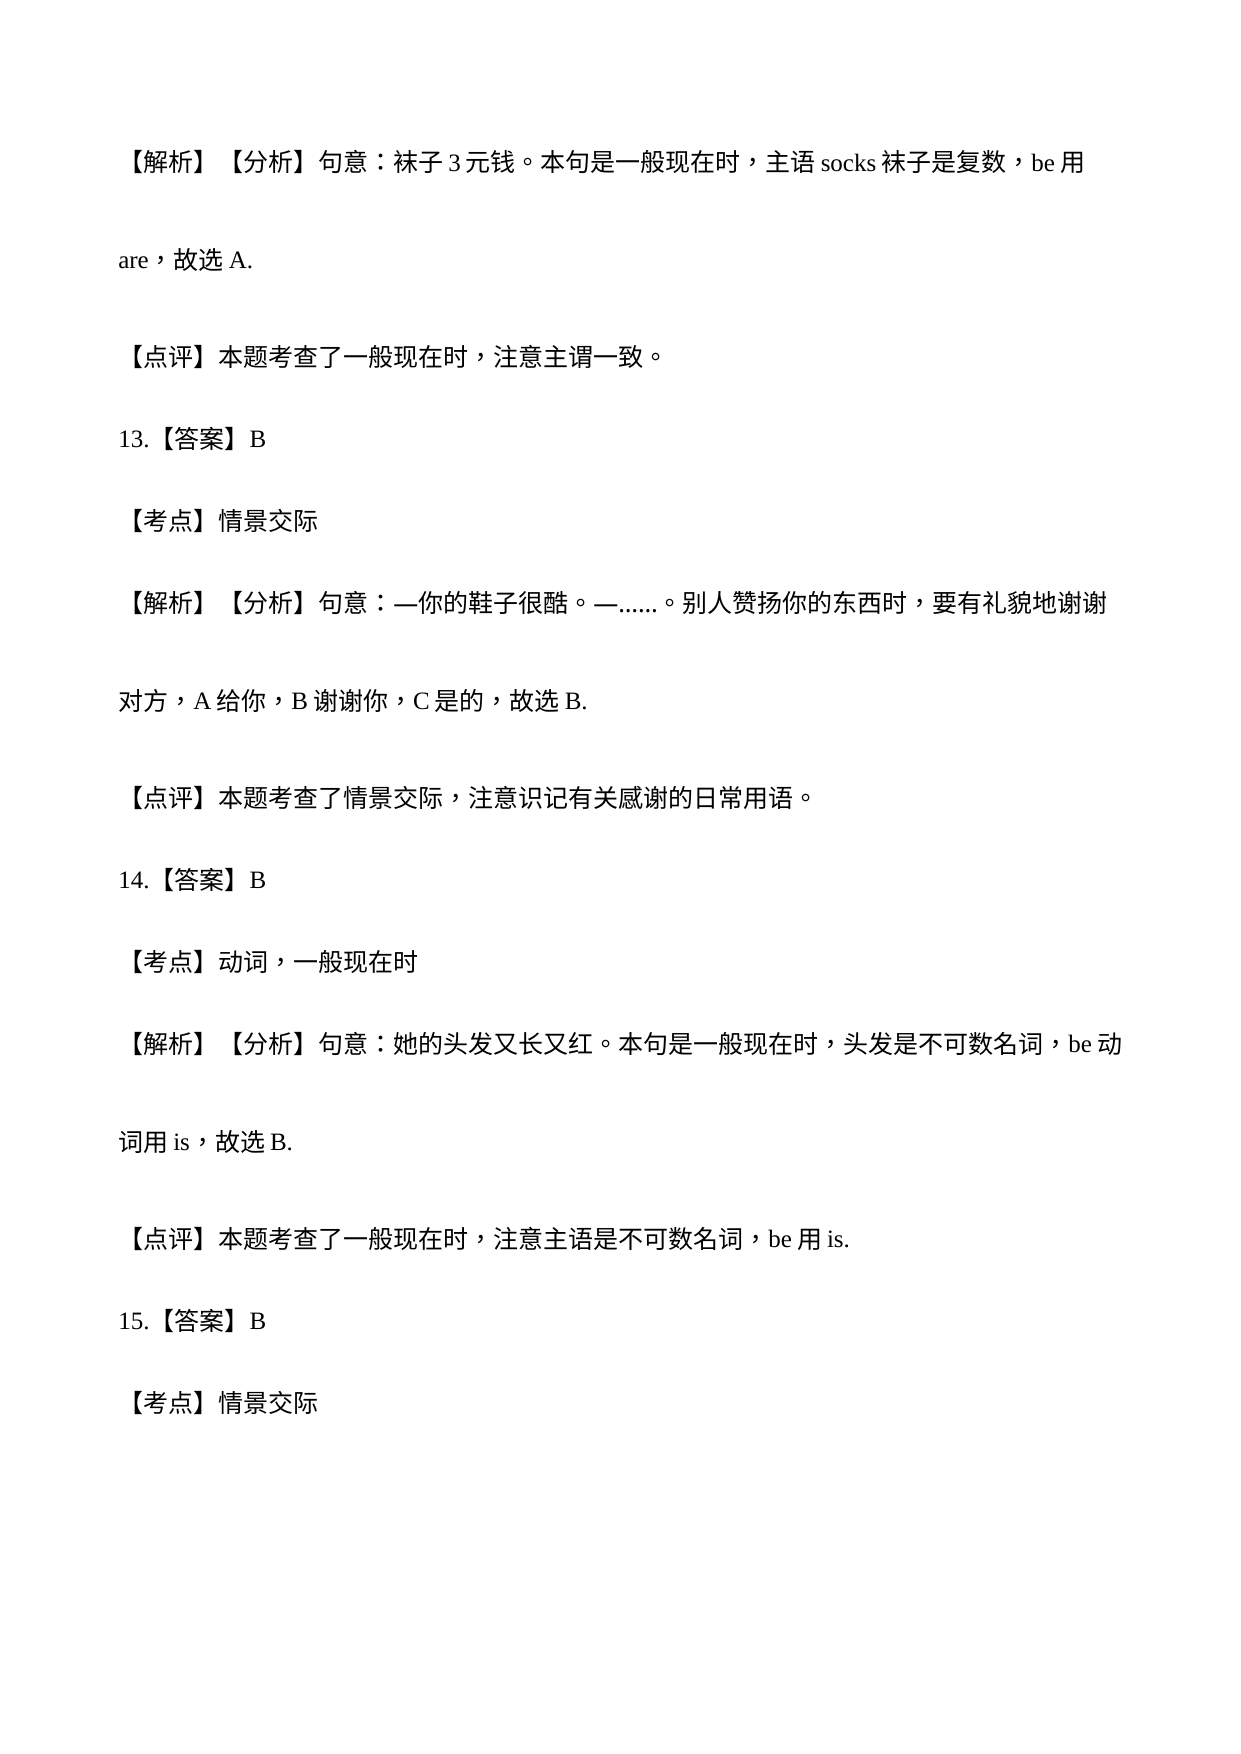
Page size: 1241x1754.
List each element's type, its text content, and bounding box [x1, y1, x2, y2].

text 15.【答案】B [118, 1288, 1122, 1353]
text 【考点】情景交际 [118, 1370, 1122, 1435]
text 13.【答案】B [118, 406, 1122, 471]
text 【解析】【分析】句意：她的头发又长又红。本句是一般现在时，头发是不可数名词，be动词用is，故选B. 【点评】本题考查了一般现在时，注意主语是不可数名词，be用is. [118, 1011, 1122, 1271]
text 14.【答案】B [118, 847, 1122, 912]
text 【解析】【分析】句意：袜子3元钱。本句是一般现在时，主语socks袜子是复数，be用are，故选A. 【点评】本题考查了一般现在时，注意主谓一致。 [118, 129, 1122, 389]
text 【考点】情景交际 [118, 488, 1122, 553]
text 【考点】动词，一般现在时 [118, 929, 1122, 994]
text 【解析】【分析】句意：—你的鞋子很酷。—……。别人赞扬你的东西时，要有礼貌地谢谢对方，A给你，B谢谢你，C是的，故选B. 【点评】本题考查了情景交际，注意识记有关感谢的日常用语。 [118, 570, 1122, 830]
